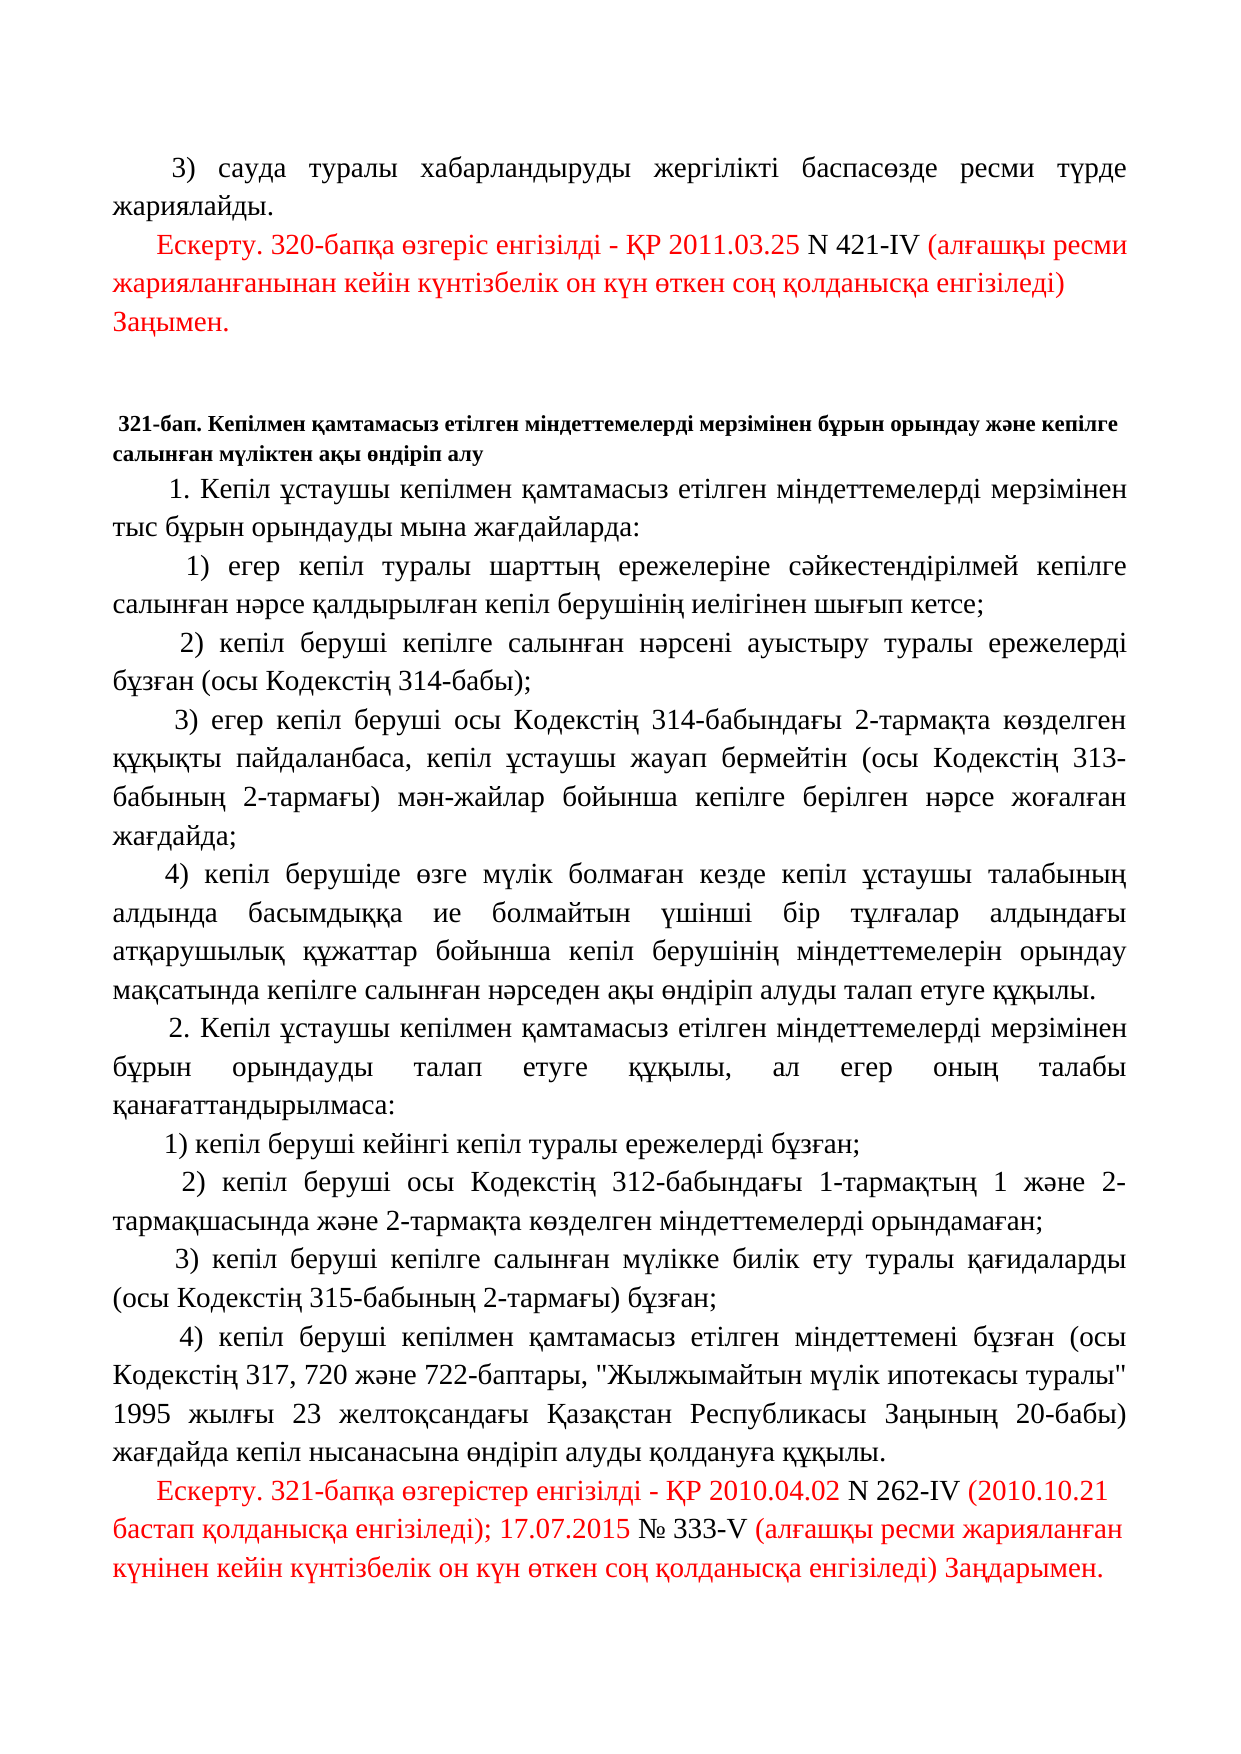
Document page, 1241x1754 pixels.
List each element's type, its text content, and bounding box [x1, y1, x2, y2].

text 2. Кепiл ұстаушы кепiлмен қамтамасыз етiлген мiндеттемелердi мерзiмiнен бұрын орындауды талап етуге құқылы, ал егер оның талабы қанағаттандырылмаса: [112, 1010, 1128, 1121]
text Ескерту. 320-бапқа өзгеріс енгізілді - ҚР 2011.03.25 N 421-IV (алғашқы ресми жарияланғанынан кейін күнтізбелік он күн өткен соң қолданысқа енгізіледі) Заңымен. [112, 227, 1128, 406]
text 4) кепіл берушіде өзге мүлік болмаған кезде кепіл ұстаушы талабының алдында басымдыққа ие болмайтын үшінші бір тұлғалар алдындағы атқарушылық құжаттар бойынша кепіл берушінің міндеттемелерін орындау мақсатында кепілге салынған нәрседен ақы өндіріп алуды талап етуге құқылы. [112, 856, 1128, 1005]
text 2) кепiл берушi кепiлге салынған нәрсенi ауыстыру туралы ережелердi бұзған (осы Кодекстiң 314-бабы); [112, 625, 1128, 697]
text 3) сауда туралы хабарландыруды жергiлiктi баспасөзде ресми түрде жариялайды. [112, 150, 1128, 222]
text 1) егер кепiл туралы шарттың ережелерiне сәйкестендiрiлмей кепiлге салынған нәрсе қалдырылған кепiл берушiнiң иелiгiнен шығып кетсе; [112, 548, 1128, 620]
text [112, 1473, 1128, 1583]
text 1. Кепiл ұстаушы кепiлмен қамтамасыз етiлген мiндеттемелердi мерзiмiнен тыс бұрын орындауды мына жағдайларда: [112, 471, 1128, 543]
text 3) кепiл берушi кепiлге салынған мүлiкке билiк ету туралы қағидаларды (осы Кодекстiң 315-бабының 2-тармағы) бұзған; [112, 1242, 1128, 1314]
text 1) кепiл берушi кейiнгi кепiл туралы ережелердi бұзған; [112, 1126, 1128, 1159]
text 2) кепiл берушi осы Кодекстiң 312-бабындағы 1-тармақтың 1 және 2-тармақшасында және 2-тармақта көзделген мiндеттемелердi орындамаған; [112, 1164, 1128, 1237]
text 4) кепіл беруші кепілмен қамтамасыз етілген міндеттемені бұзған (осы Кодекстің 317, 720 және 722-баптары, "Жылжымайтын мүлiк ипотекасы туралы" 1995 жылғы 23 желтоқсандағы Қазақстан Республикасы Заңының 20-бабы) жағдайда кепiл нысанасына өндiрiп алуды қолдануға құқылы. [112, 1319, 1128, 1468]
text 321-бап. Кепiлмен қамтамасыз етiлген мiндеттемелердi мерзiмiнен бұрын орындау және кепiлге салынған мүлiктен ақы өндiрiп алу [112, 410, 1128, 467]
text 3) егер кепiл берушi осы Кодекстiң 314-бабындағы 2-тармақта көзделген құқықты пайдаланбаса, кепiл ұстаушы жауап бермейтiн (осы Кодекстiң 313-бабының 2-тармағы) мән-жайлар бойынша кепiлге берiлген нәрсе жоғалған жағдайда; [112, 702, 1128, 851]
